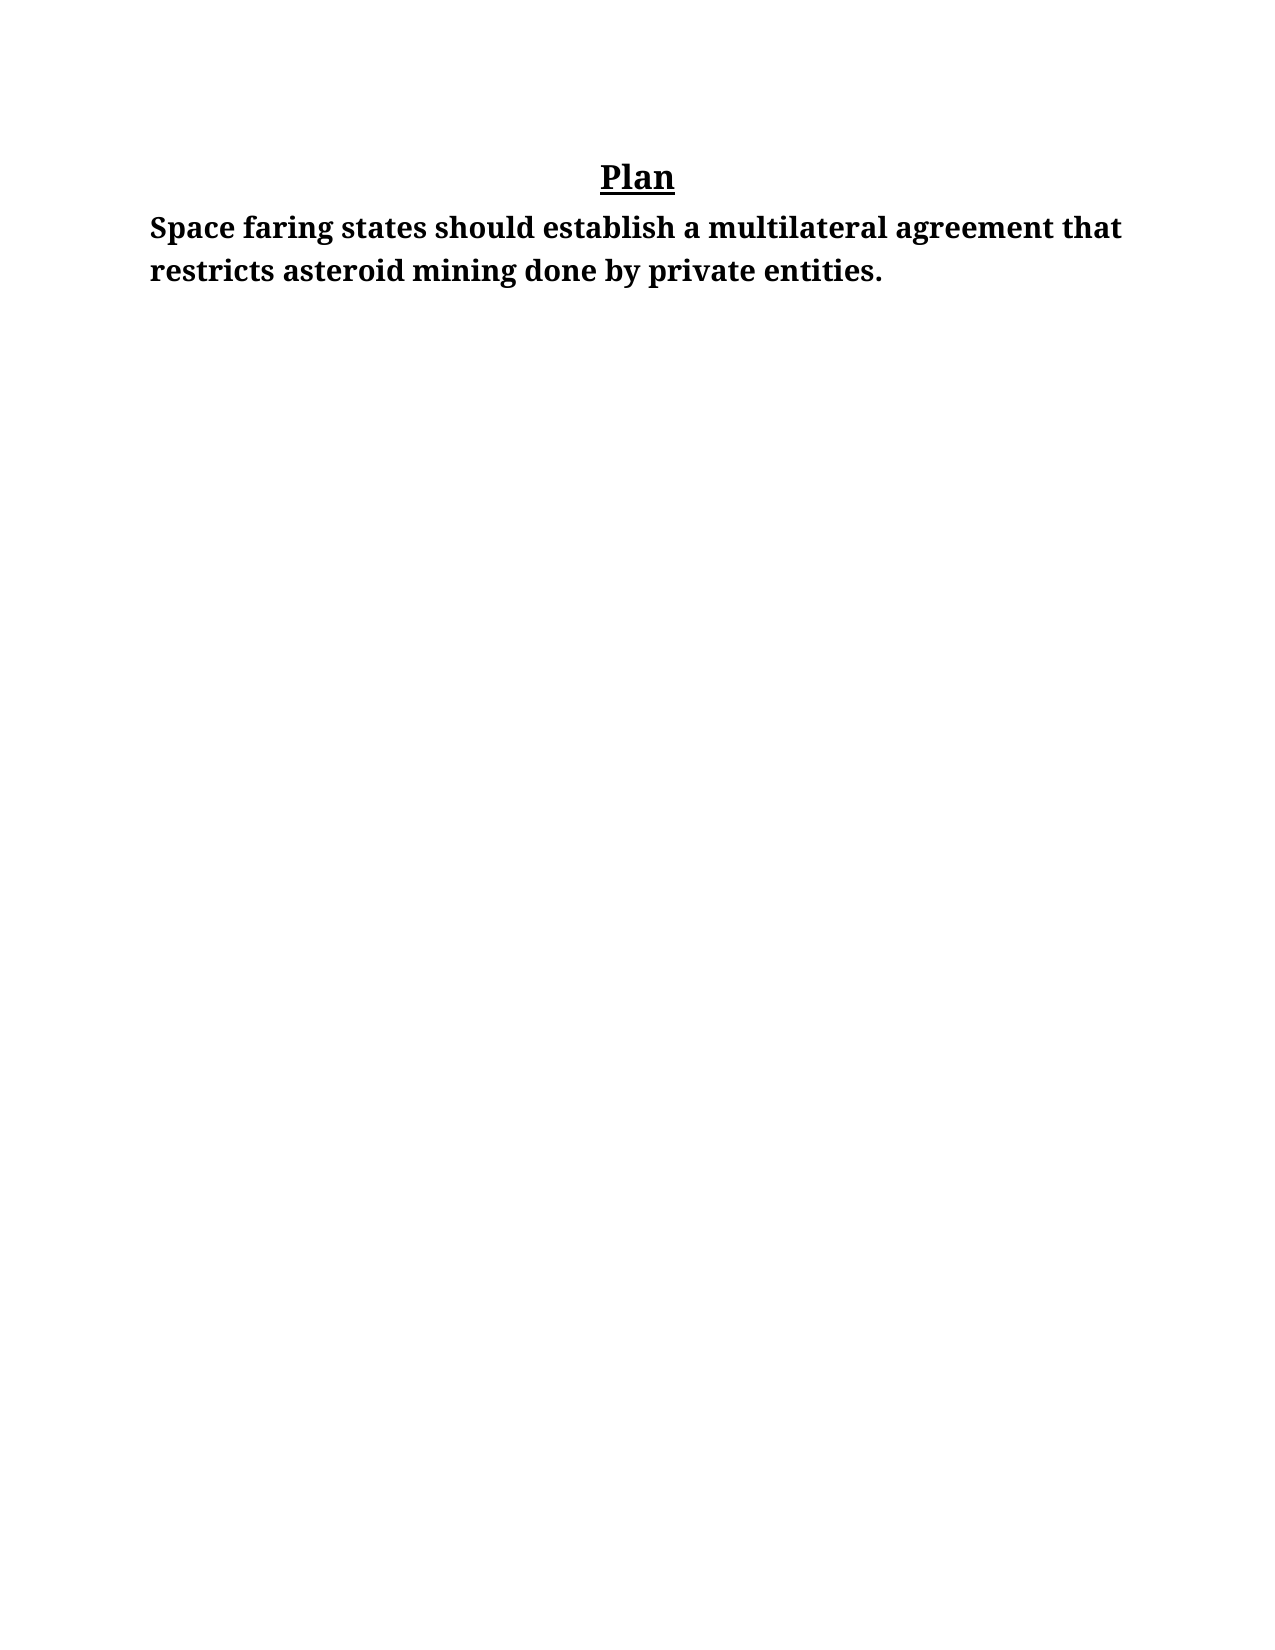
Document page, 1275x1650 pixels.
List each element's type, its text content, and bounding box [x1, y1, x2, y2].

subtitle Space faring states should establish a multilateral agreement that restricts asteroid mining done by private entities. [150, 207, 1125, 290]
subtitle Plan [150, 154, 1125, 199]
